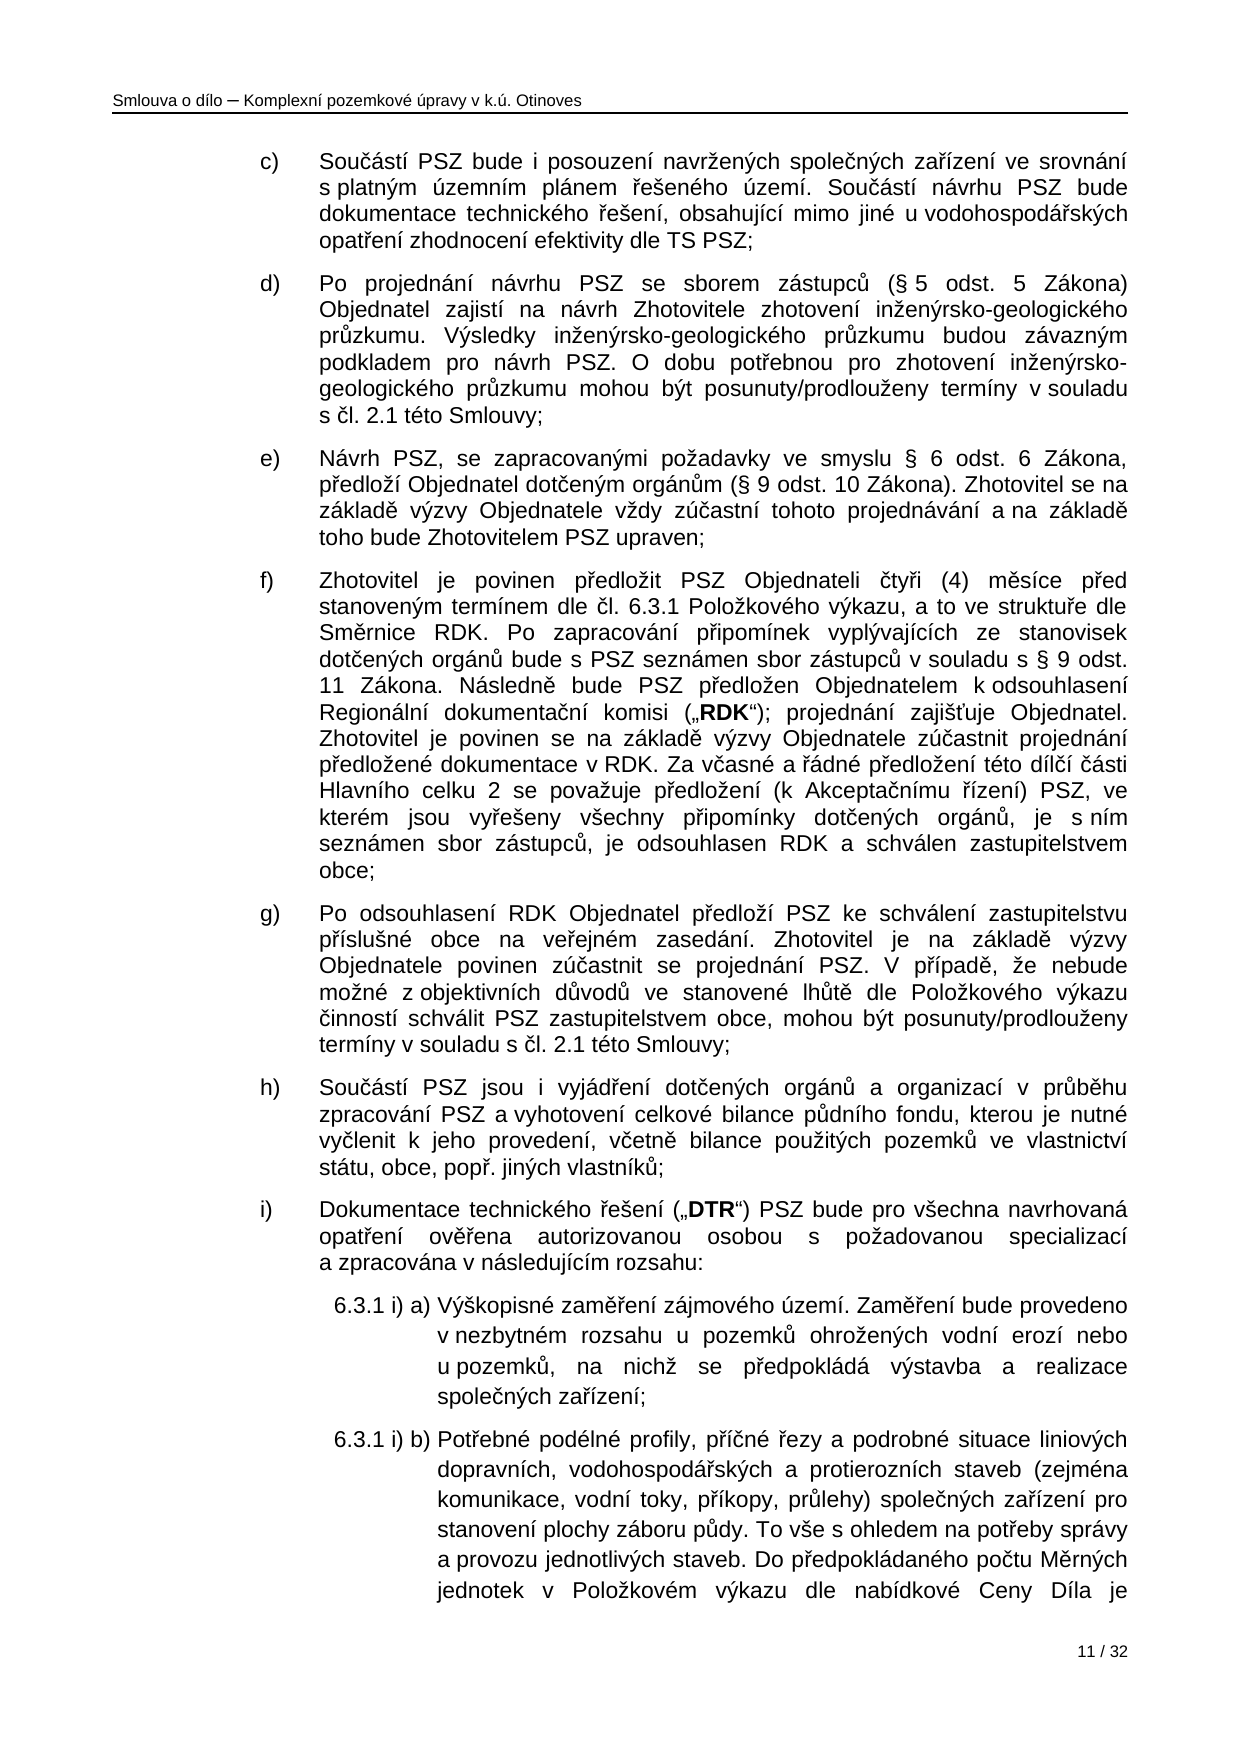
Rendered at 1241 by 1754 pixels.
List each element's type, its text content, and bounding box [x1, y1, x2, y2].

list Po odsouhlasení RDK Objednatel předloží PSZ ke schválení zastupitelstvu příslušné obce na veřejném zasedání. Zhotovitel je na základě výzvy Objednatele povinen zúčastnit se projednání PSZ. V případě, že nebude možné z objektivních důvodů ve stanovené lhůtě dle Položkového výkazu činností schválit PSZ zastupitelstvem obce, mohou být posunuty/prodlouženy termíny v souladu s čl. 2.1 této Smlouvy; [260, 899, 1128, 1058]
list Návrh PSZ, se zapracovanými požadavky ve smyslu § 6 odst. 6 Zákona, předloží Objednatel dotčeným orgánům (§ 9 odst. 10 Zákona). Zhotovitel se na základě výzvy Objednatele vždy zúčastní tohoto projednávání a na základě toho bude Zhotovitelem PSZ upraven; [260, 444, 1128, 550]
list Po projednání návrhu PSZ se sborem zástupců (§ 5 odst. 5 Zákona) Objednatel zajistí na návrh Zhotovitele zhotovení inženýrsko-geologického průzkumu. Výsledky inženýrsko-geologického průzkumu budou závazným podkladem pro návrh PSZ. O dobu potřebnou pro zhotovení inženýrsko-geologického průzkumu mohou být posunuty/prodlouženy termíny v souladu s čl. 2.1 této Smlouvy; [260, 270, 1128, 428]
list Dokumentace technického řešení („DTR“) PSZ bude pro všechna navrhovaná opatření ověřena autorizovanou osobou s požadovanou specializací a zpracována v následujícím rozsahu: [260, 1196, 1128, 1276]
list Součástí PSZ jsou i vyjádření dotčených orgánů a organizací v průběhu zpracování PSZ a vyhotovení celkové bilance půdního fondu, kterou je nutné vyčlenit k jeho provedení, včetně bilance použitých pozemků ve vlastnictví státu, obce, popř. jiných vlastníků; [260, 1074, 1128, 1180]
list Výškopisné zaměření zájmového území. Zaměření bude provedeno v nezbytném rozsahu u pozemků ohrožených vodní erozí nebo u pozemků, na nichž se předpokládá výstavba a realizace společných zařízení; [334, 1292, 1128, 1409]
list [334, 1426, 1128, 1603]
list Součástí PSZ bude i posouzení navržených společných zařízení ve srovnání s platným územním plánem řešeného území. Součástí návrhu PSZ bude dokumentace technického řešení, obsahující mimo jiné u vodohospodářských opatření zhodnocení efektivity dle TS PSZ; [260, 148, 1128, 253]
list Zhotovitel je povinen předložit PSZ Objednateli čtyři (4) měsíce před stanoveným termínem dle čl. 6.3.1 Položkového výkazu, a to ve struktuře dle Směrnice RDK. Po zapracování připomínek vyplývajících ze stanovisek dotčených orgánů bude s PSZ seznámen sbor zástupců v souladu s § 9 odst. 11 Zákona. Následně bude PSZ předložen Objednatelem k odsouhlasení Regionální dokumentační komisi („RDK“); projednání zajišťuje Objednatel. Zhotovitel je povinen se na základě výzvy Objednatele zúčastnit projednání předložené dokumentace v RDK. Za včasné a řádné předložení této dílčí části Hlavního celku 2 se považuje předložení (k Akceptačnímu řízení) PSZ, ve kterém jsou vyřešeny všechny připomínky dotčených orgánů, je s ním seznámen sbor zástupců, je odsouhlasen RDK a schválen zastupitelstvem obce; [260, 567, 1128, 883]
